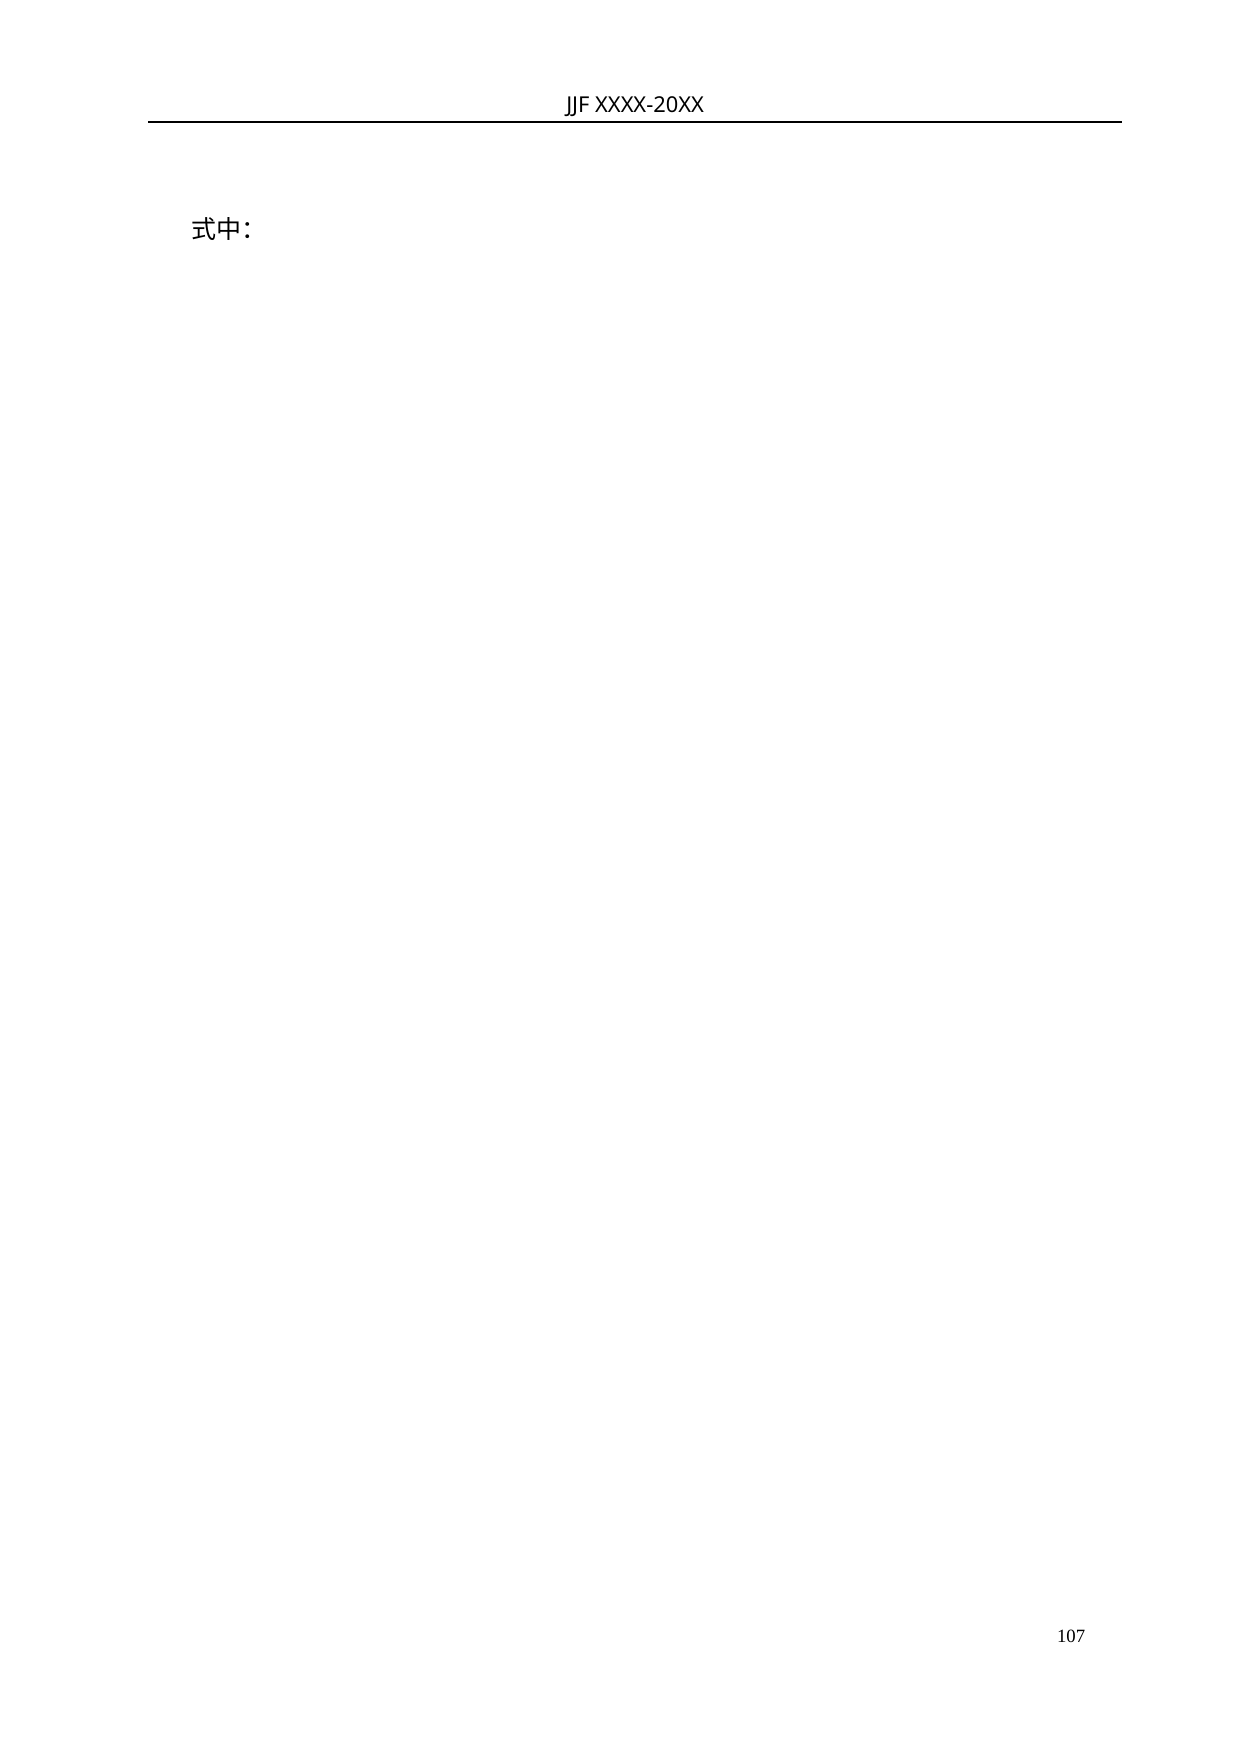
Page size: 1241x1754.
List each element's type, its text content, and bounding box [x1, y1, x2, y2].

text 式中： [148, 196, 1122, 261]
